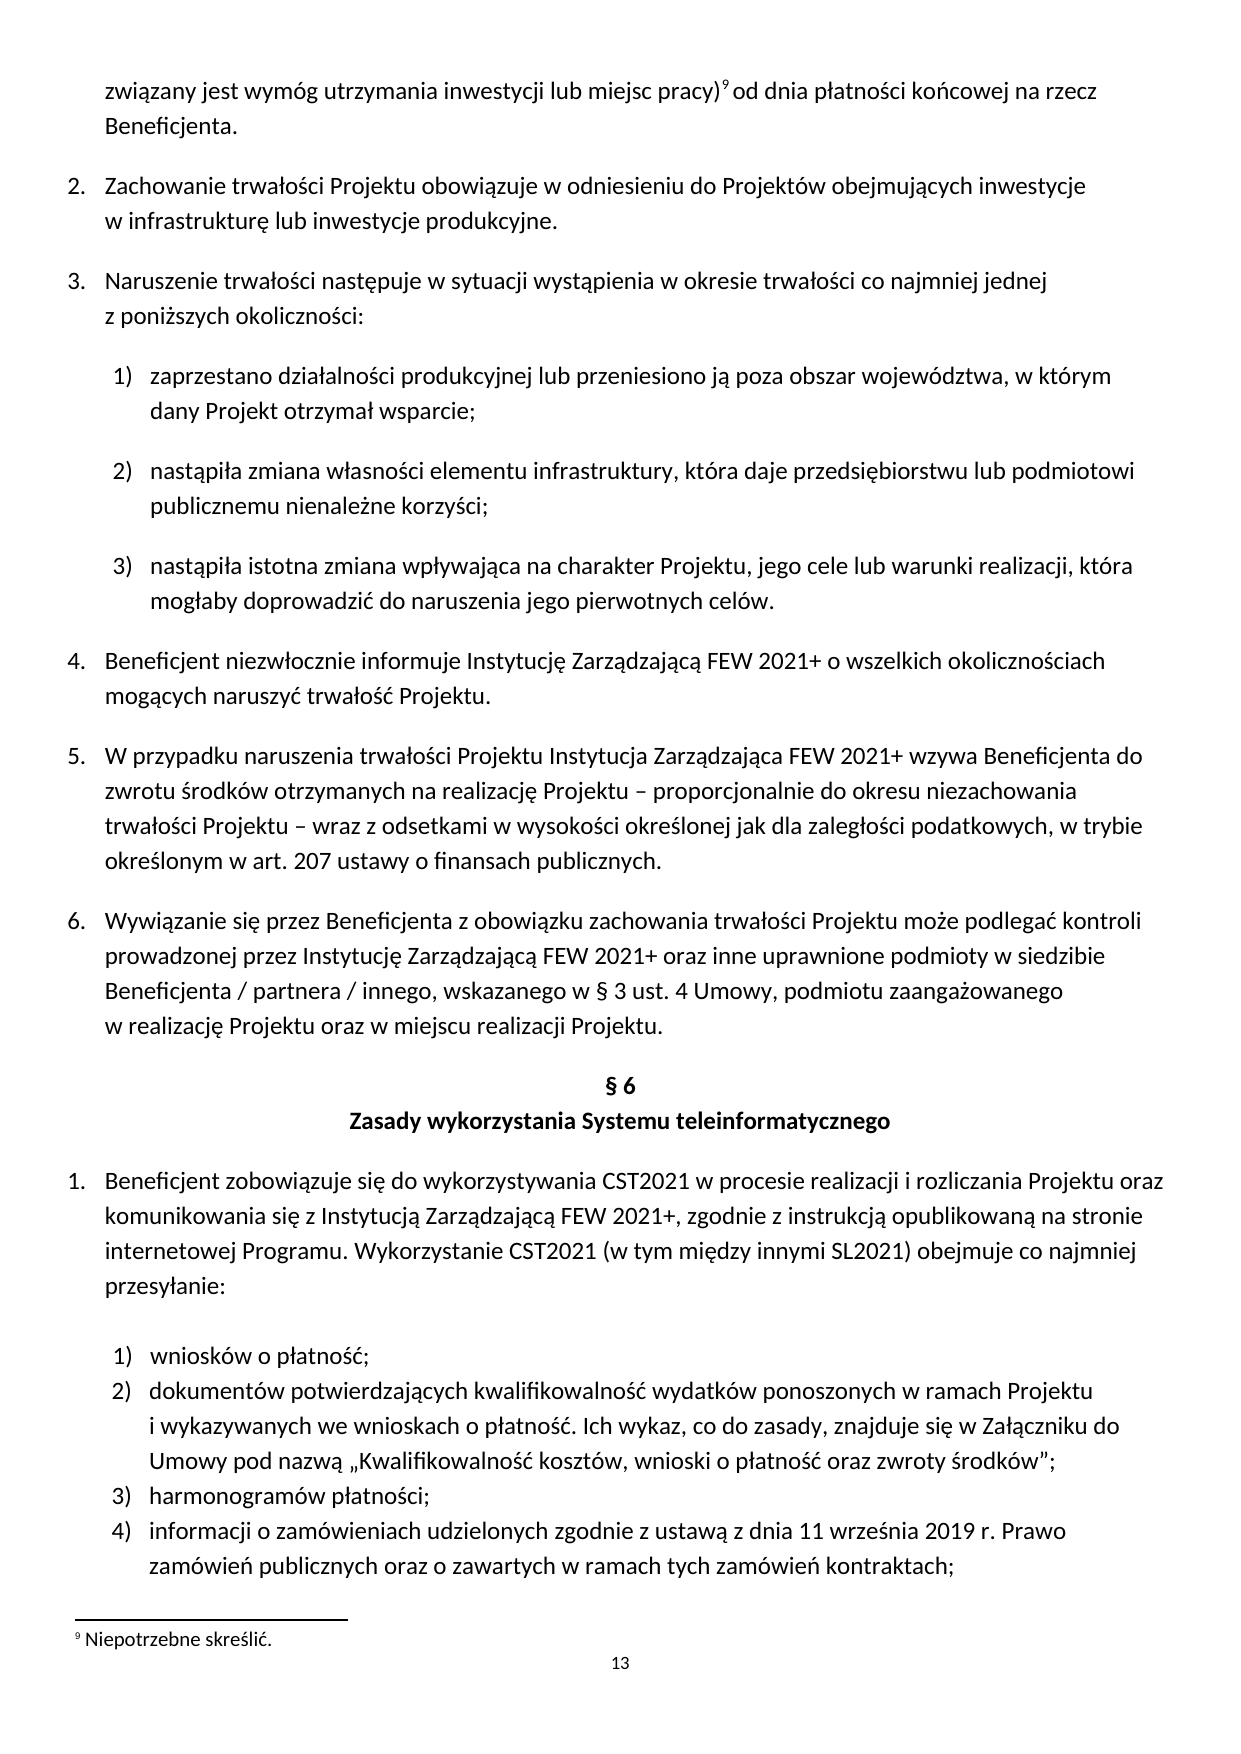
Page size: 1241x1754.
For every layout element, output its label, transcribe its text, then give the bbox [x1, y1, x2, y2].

text Zachowanie trwałości Projektu obowiązuje w odniesieniu do Projektów obejmujących inwestycje w infrastrukturę lub inwestycje produkcyjne. [67, 170, 1165, 236]
text Beneficjent niezwłocznie informuje Instytucję Zarządzającą FEW 2021+ o wszelkich okolicznościach mogących naruszyć trwałość Projektu. [67, 645, 1165, 711]
subtitle Zasady wykorzystania Systemu teleinformatycznego [75, 1105, 1165, 1136]
list Beneficjent zobowiązuje się do wykorzystywania CST2021 w procesie realizacji i rozliczania Projektu oraz komunikowania się z Instytucją Zarządzającą FEW 2021+, zgodnie z instrukcją opublikowaną na stronie internetowej Programu. Wykorzystanie CST2021 (w tym między innymi SL2021) obejmuje co najmniej przesyłanie: [67, 1165, 1165, 1301]
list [67, 75, 1165, 141]
list dokumentów potwierdzających kwalifikowalność wydatków ponoszonych w ramach Projektu i wykazywanych we wnioskach o płatność. Ich wykaz, co do zasady, znajduje się w Załączniku do Umowy pod nazwą „Kwalifikowalność kosztów, wnioski o płatność oraz zwroty środków”; [111, 1375, 1165, 1476]
list harmonogramów płatności; [111, 1480, 1165, 1511]
list nastąpiła zmiana własności elementu infrastruktury, która daje przedsiębiorstwu lub podmiotowi publicznemu nienależne korzyści; [112, 455, 1165, 521]
list zaprzestano działalności produkcyjnej lub przeniesiono ją poza obszar województwa, w którym dany Projekt otrzymał wsparcie; [112, 360, 1165, 426]
subtitle § 6 [75, 1070, 1165, 1101]
text Wywiązanie się przez Beneficjenta z obowiązku zachowania trwałości Projektu może podlegać kontroli prowadzonej przez Instytucję Zarządzającą FEW 2021+ oraz inne uprawnione podmioty w siedzibie Beneficjenta / partnera / innego, wskazanego w § 3 ust. 4 Umowy, podmiotu zaangażowanego w realizację Projektu oraz w miejscu realizacji Projektu. [67, 905, 1165, 1041]
list nastąpiła istotna zmiana wpływająca na charakter Projektu, jego cele lub warunki realizacji, która mogłaby doprowadzić do naruszenia jego pierwotnych celów. [112, 550, 1165, 616]
text Naruszenie trwałości następuje w sytuacji wystąpienia w okresie trwałości co najmniej jednej z poniższych okoliczności: [67, 265, 1165, 331]
text W przypadku naruszenia trwałości Projektu Instytucja Zarządzająca FEW 2021+ wzywa Beneficjenta do zwrotu środków otrzymanych na realizację Projektu – proporcjonalnie do okresu niezachowania trwałości Projektu – wraz z odsetkami w wysokości określonej jak dla zaległości podatkowych, w trybie określonym w art. 207 ustawy o finansach publicznych. [67, 740, 1165, 876]
list informacji o zamówieniach udzielonych zgodnie z ustawą z dnia 11 września 2019 r. Prawo zamówień publicznych oraz o zawartych w ramach tych zamówień kontraktach; [111, 1515, 1165, 1581]
list wniosków o płatność; [112, 1340, 1165, 1371]
